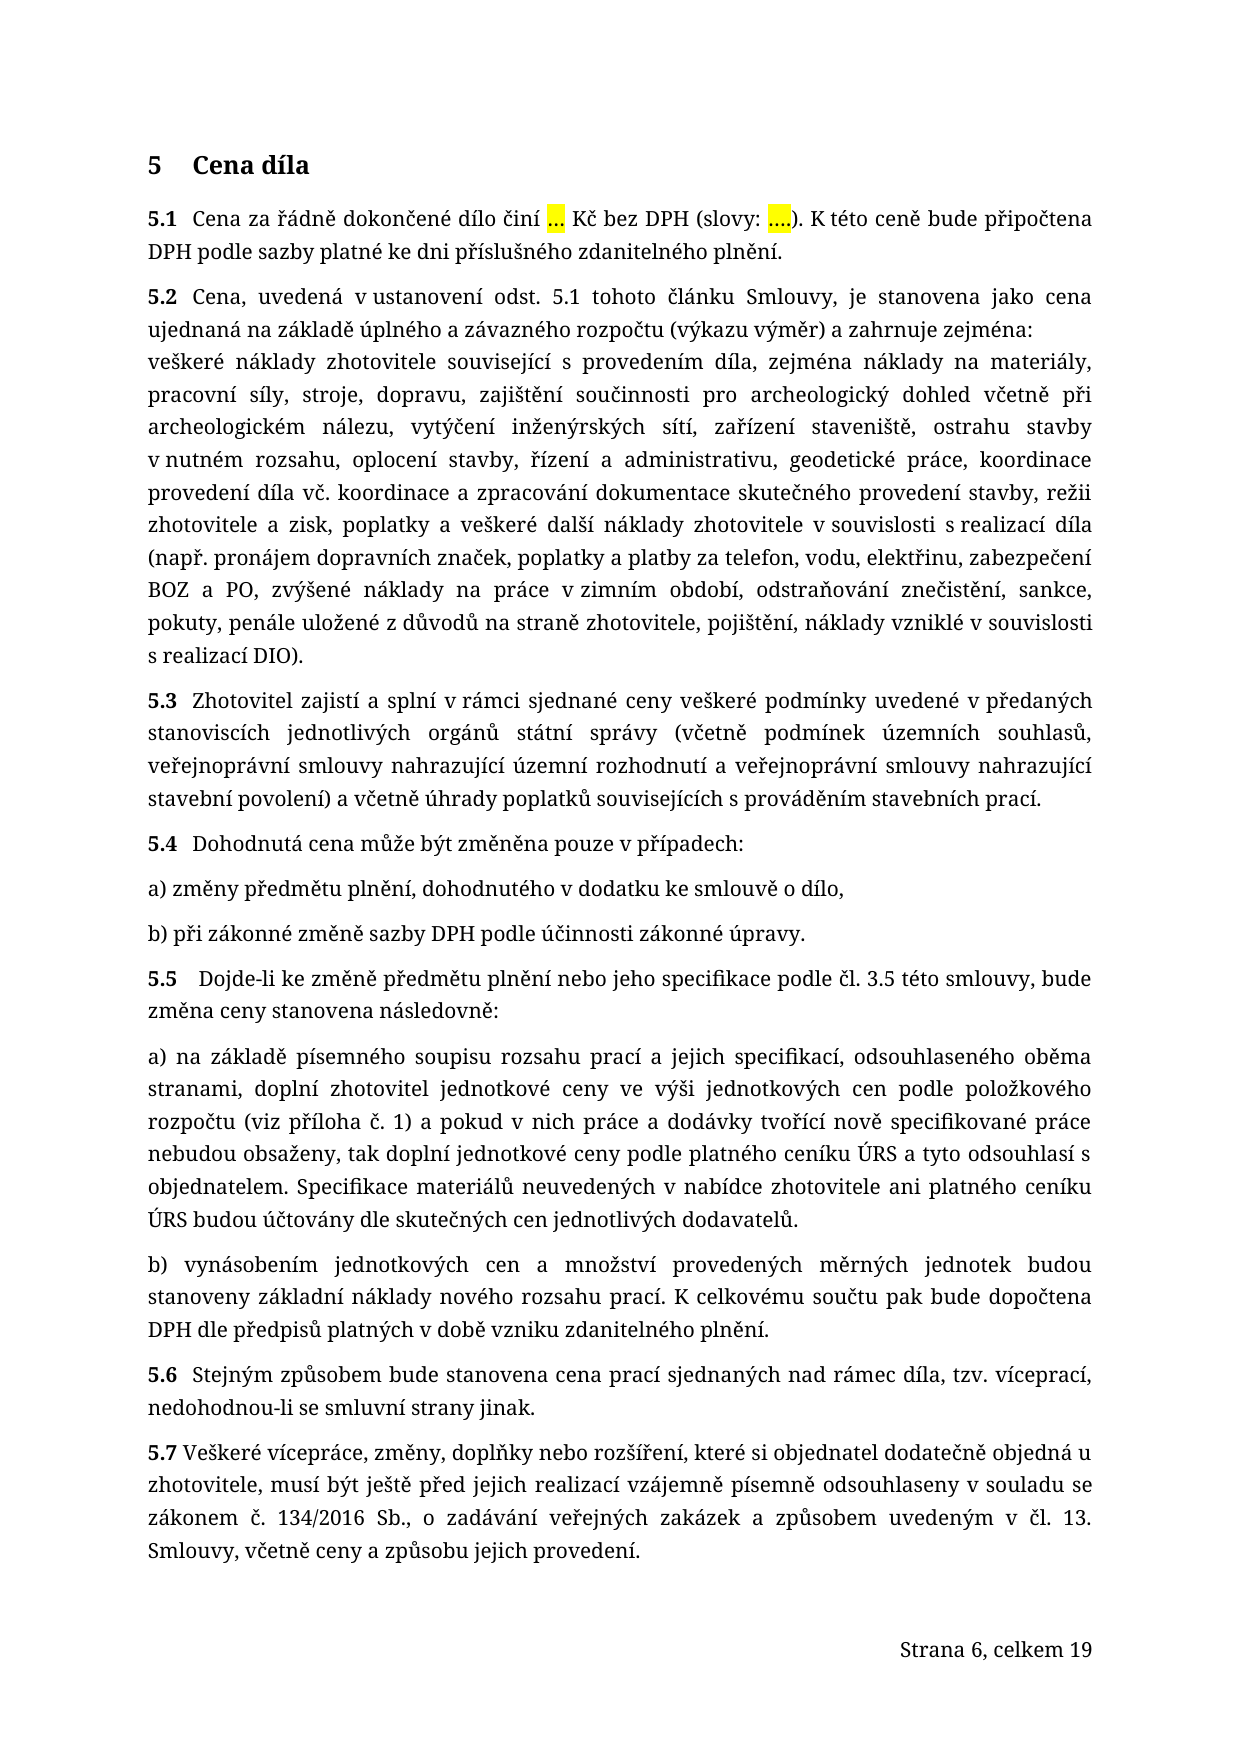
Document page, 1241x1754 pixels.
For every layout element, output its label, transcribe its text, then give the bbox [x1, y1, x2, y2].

text veškeré náklady zhotovitele související s provedením díla, zejména náklady na materiály, pracovní síly, stroje, dopravu, zajištění součinnosti pro archeologický dohled včetně při archeologickém nálezu, vytýčení inženýrských sítí, zařízení staveniště, ostrahu stavby v nutném rozsahu, oplocení stavby, řízení a administrativu, geodetické práce, koordinace provedení díla vč. koordinace a zpracování dokumentace skutečného provedení stavby, režii zhotovitele a zisk, poplatky a veškeré další náklady zhotovitele v souvislosti s realizací díla (např. pronájem dopravních značek, poplatky a platby za telefon, vodu, elektřinu, zabezpečení BOZ a PO, zvýšené náklady na práce v zimním období, odstraňování znečistění, sankce, pokuty, penále uložené z důvodů na straně zhotovitele, pojištění, náklady vzniklé v souvislosti s realizací DIO). [148, 347, 1093, 669]
text b) při zákonné změně sazby DPH podle účinnosti zákonné úpravy. [148, 919, 1093, 947]
text 5.6 Stejným způsobem bude stanovena cena prací sjednaných nad rámec díla, tzv. víceprací, nedohodnou-li se smluvní strany jinak. [148, 1360, 1093, 1421]
subtitle 5 Cena díla [148, 148, 1093, 182]
text 5.1 Cena za řádně dokončené dílo činí … Kč bez DPH (slovy: ….). K této ceně bude připočtena DPH podle sazby platné ke dni příslušného zdanitelného plnění. [148, 204, 1093, 265]
text a) na základě písemného soupisu rozsahu prací a jejich specifikací, odsouhlaseného oběma stranami, doplní zhotovitel jednotkové ceny ve výši jednotkových cen podle položkového rozpočtu (viz příloha č. 1) a pokud v nich práce a dodávky tvořící nově specifikované práce nebudou obsaženy, tak doplní jednotkové ceny podle platného ceníku ÚRS a tyto odsouhlasí s objednatelem. Specifikace materiálů neuvedených v nabídce zhotovitele ani platného ceníku ÚRS budou účtovány dle skutečných cen jednotlivých dodavatelů. [148, 1042, 1093, 1233]
text b) vynásobením jednotkových cen a množství provedených měrných jednotek budou stanoveny základní náklady nového rozsahu prací. K celkovému součtu pak bude dopočtena DPH dle předpisů platných v době vzniku zdanitelného plnění. [148, 1250, 1093, 1343]
text 5.2 Cena, uvedená v ustanovení odst. 5.1 tohoto článku Smlouvy, je stanovena jako cena ujednaná na základě úplného a závazného rozpočtu (výkazu výměr) a zahrnuje zejména: [148, 282, 1093, 343]
text 5.5 Dojde-li ke změně předmětu plnění nebo jeho specifikace podle čl. 3.5 této smlouvy, bude změna ceny stanovena následovně: [148, 964, 1093, 1025]
text 5.7 Veškeré vícepráce, změny, doplňky nebo rozšíření, které si objednatel dodatečně objedná u zhotovitele, musí být ještě před jejich realizací vzájemně písemně odsouhlaseny v souladu se zákonem č. 134/2016 Sb., o zadávání veřejných zakázek a způsobem uvedeným v čl. 13. Smlouvy, včetně ceny a způsobu jejich provedení. [148, 1438, 1093, 1564]
text a) změny předmětu plnění, dohodnutého v dodatku ke smlouvě o dílo, [148, 874, 1093, 902]
text 5.4 Dohodnutá cena může být změněna pouze v případech: [148, 829, 1093, 857]
text 5.3 Zhotovitel zajistí a splní v rámci sjednané ceny veškeré podmínky uvedené v předaných stanoviscích jednotlivých orgánů státní správy (včetně podmínek územních souhlasů, veřejnoprávní smlouvy nahrazující územní rozhodnutí a veřejnoprávní smlouvy nahrazující stavební povolení) a včetně úhrady poplatků souvisejících s prováděním stavebních prací. [148, 686, 1093, 812]
